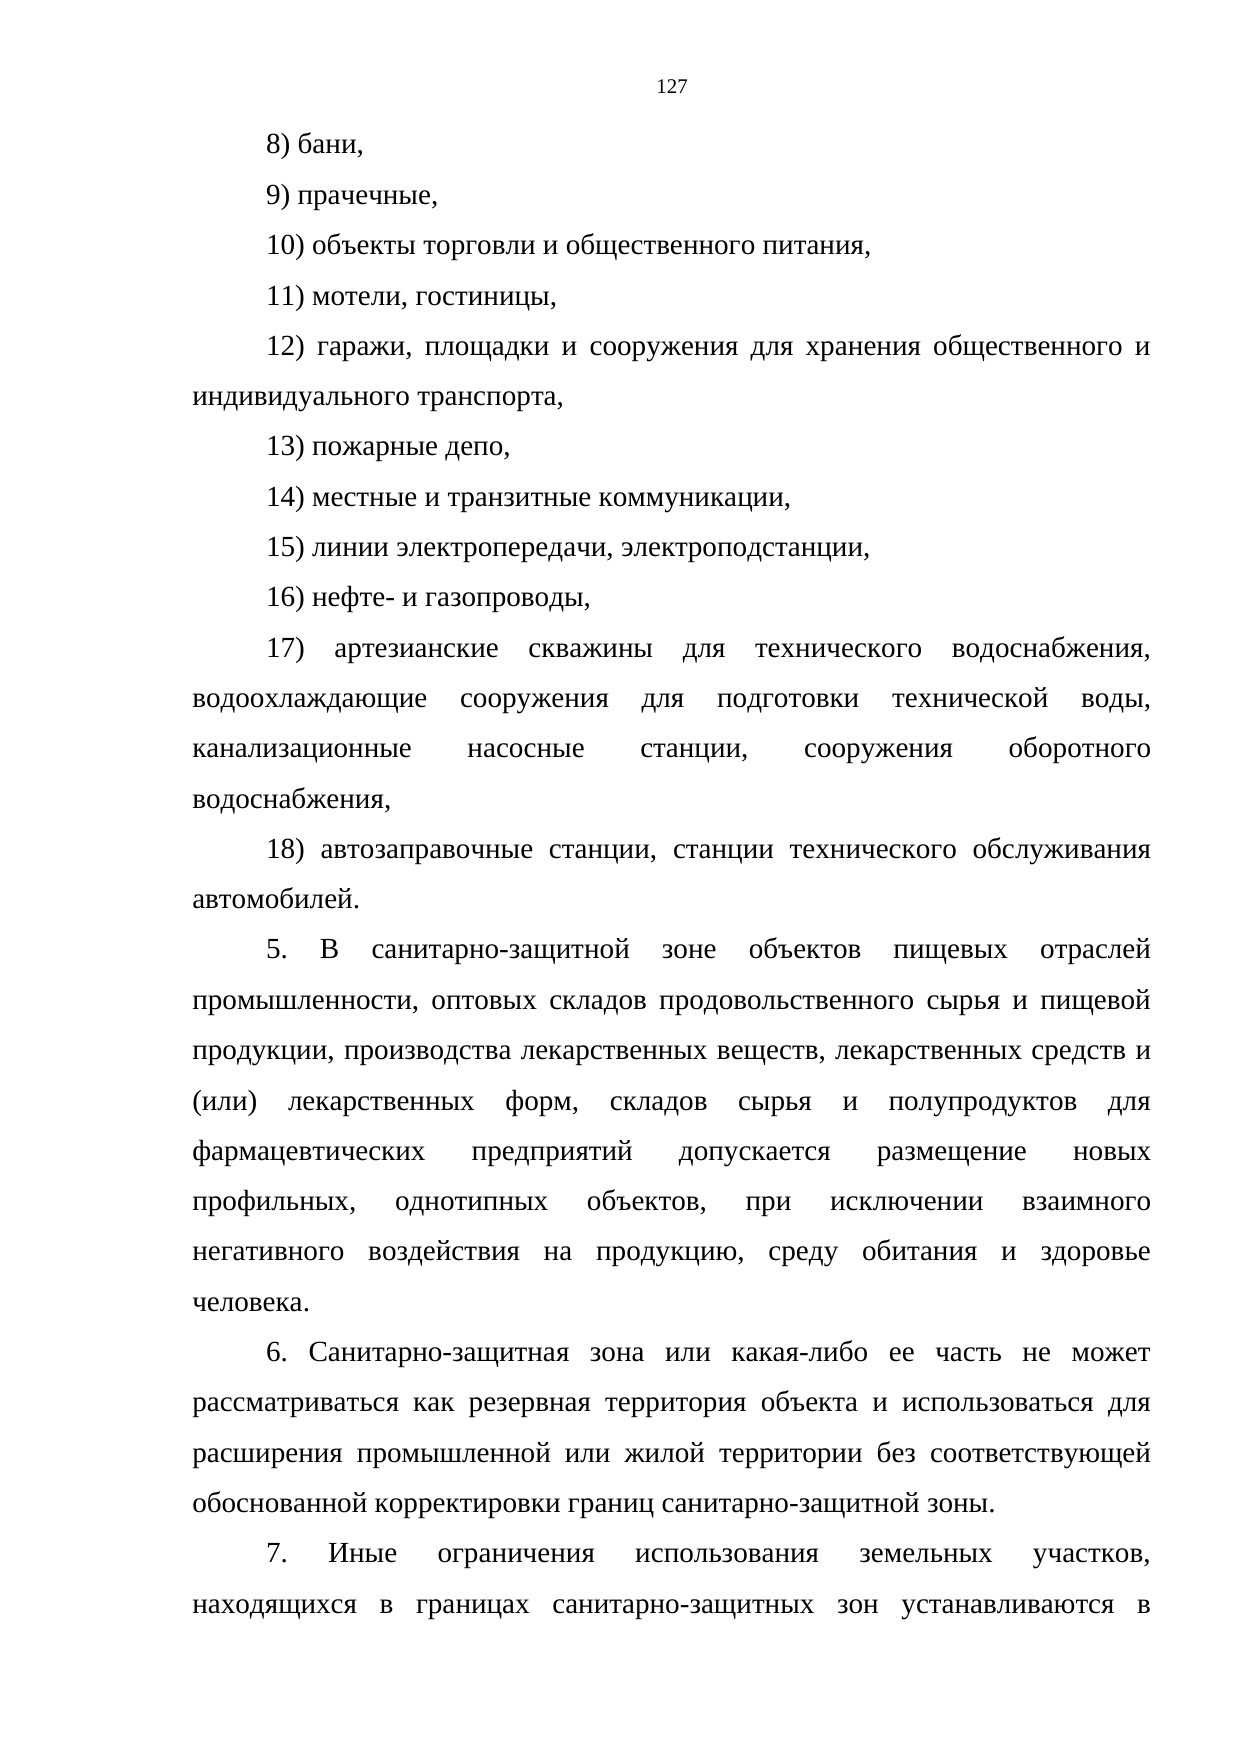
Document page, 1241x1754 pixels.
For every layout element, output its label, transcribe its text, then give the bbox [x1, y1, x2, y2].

text 16) нефте- и газопроводы, [192, 579, 1152, 613]
text 8) бани, [192, 127, 1152, 160]
text 13) пожарные депо, [192, 428, 1152, 462]
text 11) мотели, гостиницы, [192, 278, 1152, 311]
text 6. Санитарно-защитная зона или какая-либо ее часть не может рассматриваться как резервная территория объекта и использоваться для расширения промышленной или жилой территории без соответствующей обоснованной корректировки границ санитарно-защитной зоны. [192, 1334, 1152, 1519]
text 17) артезианские скважины для технического водоснабжения, водоохлаждающие сооружения для подготовки технической воды, канализационные насосные станции, сооружения оборотного водоснабжения, [192, 630, 1152, 814]
text 14) местные и транзитные коммуникации, [192, 479, 1152, 512]
text 9) прачечные, [192, 177, 1152, 211]
text 10) объекты торговли и общественного питания, [192, 227, 1152, 261]
text 18) автозаправочные станции, станции технического обслуживания автомобилей. [192, 831, 1152, 915]
text 5. В санитарно-защитной зоне объектов пищевых отраслей промышленности, оптовых складов продовольственного сырья и пищевой продукции, производства лекарственных веществ, лекарственных средств и (или) лекарственных форм, складов сырья и полупродуктов для фармацевтических предприятий допускается размещение новых профильных, однотипных объектов, при исключении взаимного негативного воздействия на продукцию, среду обитания и здоровье человека. [192, 932, 1152, 1317]
text 12) гаражи, площадки и сооружения для хранения общественного и индивидуального транспорта, [192, 328, 1152, 412]
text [192, 1535, 1152, 1619]
text 15) линии электропередачи, электроподстанции, [192, 529, 1152, 563]
